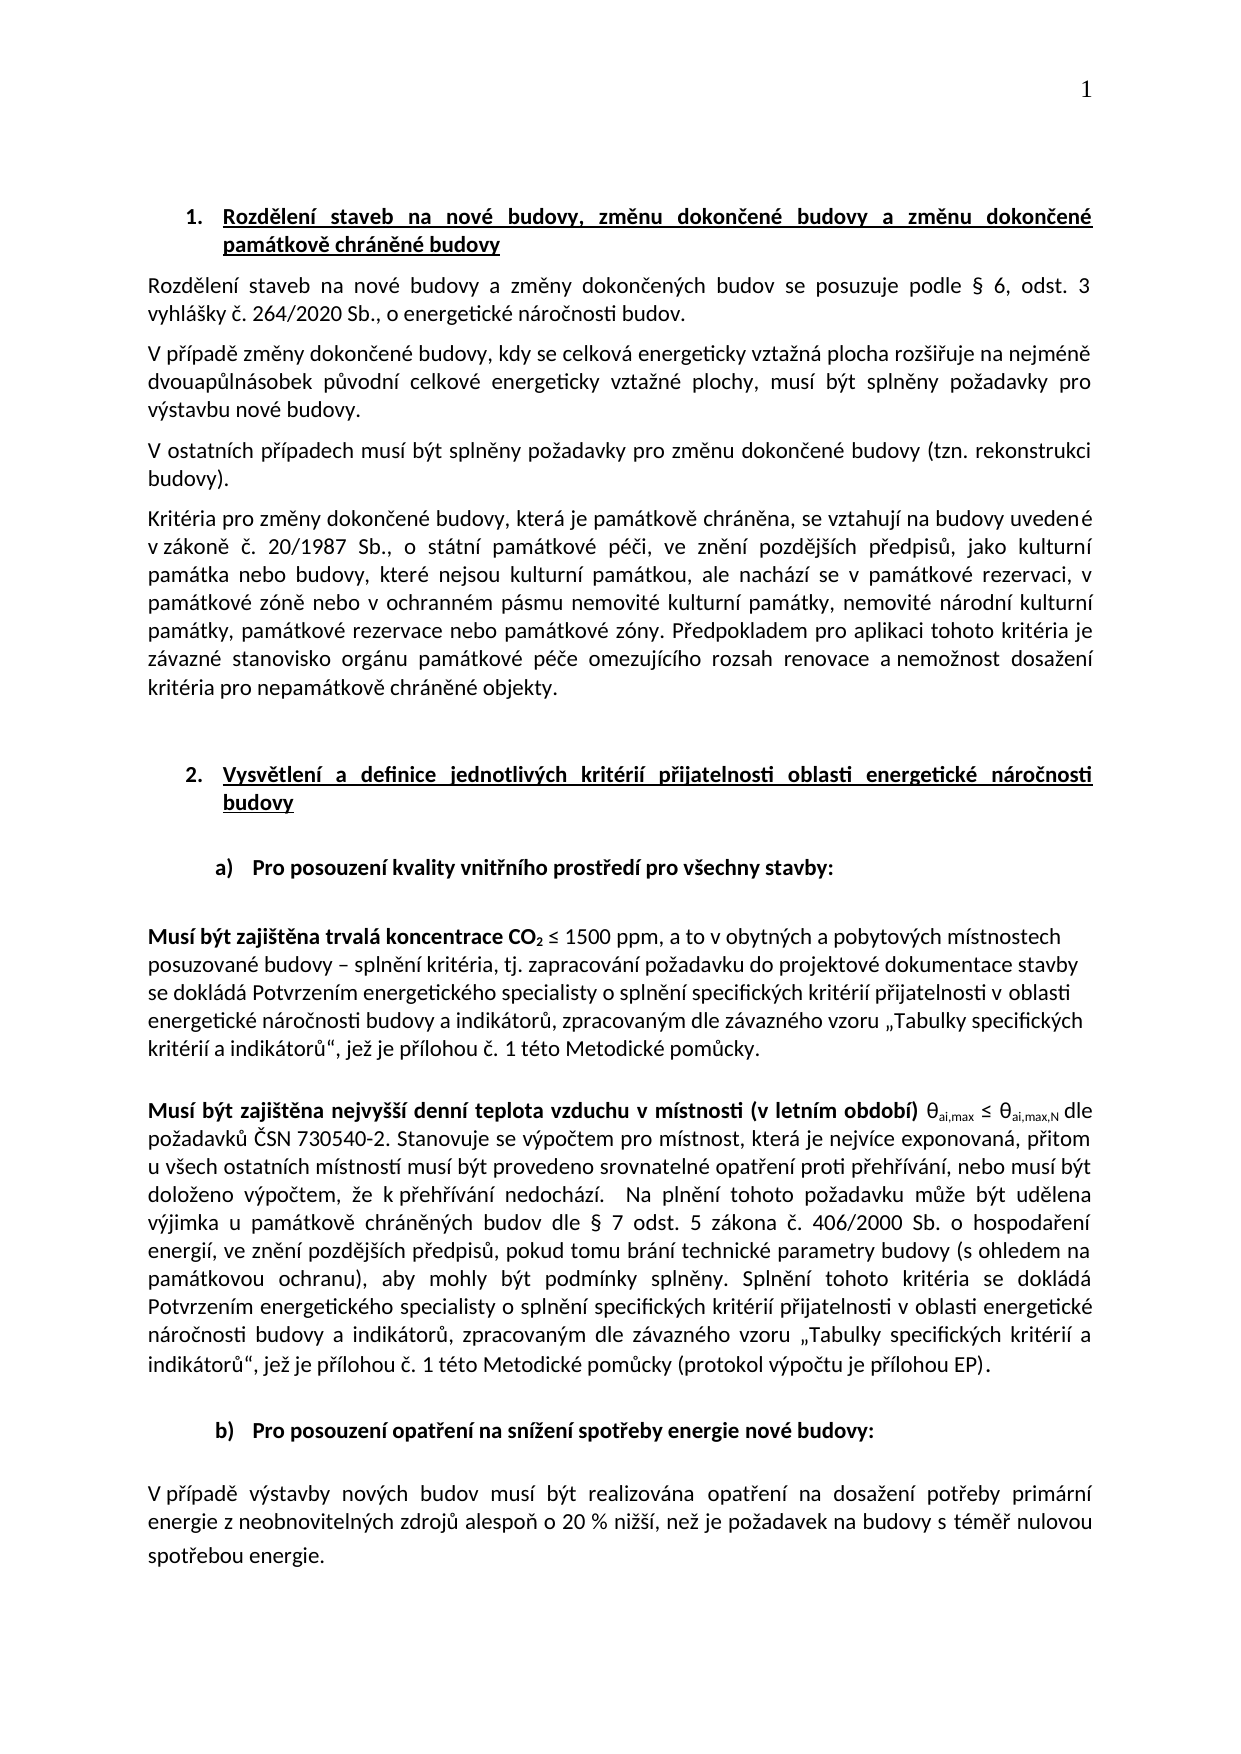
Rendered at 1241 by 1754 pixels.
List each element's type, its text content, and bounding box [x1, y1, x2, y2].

list Pro posouzení opatření na snížení spotřeby energie nové budovy: [215, 1417, 1093, 1444]
text V ostatních případech musí být splněny požadavky pro změnu dokončené budovy (tzn. rekonstrukci budovy). [148, 436, 1093, 492]
text Rozdělení staveb na nové budovy a změny dokončených budov se posuzuje podle § 6, odst. 3 vyhlášky č. 264/2020 Sb., o energetické náročnosti budov. [148, 271, 1093, 327]
subtitle Vysvětlení a definice jednotlivých kritérií přijatelnosti oblasti energetické náročnosti budovy [185, 760, 1093, 816]
list Pro posouzení kvality vnitřního prostředí pro všechny stavby: [215, 853, 1093, 881]
text Kritéria pro změny dokončené budovy, která je památkově chráněna, se vztahují na budovy uvedené v zákoně č. 20/1987 Sb., o státní památkové péči, ve znění pozdějších předpisů, jako kulturní památka nebo budovy, které nejsou kulturní památkou, ale nachází se v památkové rezervaci, v památkové zóně nebo v ochranném pásmu nemovité kulturní památky, nemovité národní kulturní památky, památkové rezervace nebo památkové zóny. Předpokladem pro aplikaci tohoto kritéria je závazné stanovisko orgánu památkové péče omezujícího rozsah renovace a nemožnost dosažení kritéria pro nepamátkově chráněné objekty. [148, 504, 1093, 701]
text V případě změny dokončené budovy, kdy se celková energeticky vztažná plocha rozšiřuje na nejméně dvouapůlnásobek původní celkové energeticky vztažné plochy, musí být splněny požadavky pro výstavbu nové budovy. [148, 339, 1093, 423]
text Musí být zajištěna nejvyšší denní teplota vzduchu v místnosti (v letním období) θai,max ≤ θai,max,N dle požadavků ČSN 730540-2. Stanovuje se výpočtem pro místnost, která je nejvíce exponovaná, přitom u všech ostatních místností musí být provedeno srovnatelné opatření proti přehřívání, nebo musí být doloženo výpočtem, že k přehřívání nedochází. Na plnění tohoto požadavku může být udělena výjimka u památkově chráněných budov dle § 7 odst. 5 zákona č. 406/2000 Sb. o hospodaření energií, ve znění pozdějších předpisů, pokud tomu brání technické parametry budovy (s ohledem na památkovou ochranu), aby mohly být podmínky splněny. Splnění tohoto kritéria se dokládá Potvrzením energetického specialisty o splnění specifických kritérií přijatelnosti v oblasti energetické náročnosti budovy a indikátorů, zpracovaným dle závazného vzoru „Tabulky specifických kritérií a indikátorů“, jež je přílohou č. 1 této Metodické pomůcky (protokol výpočtu je přílohou EP). [148, 1096, 1093, 1379]
subtitle Rozdělení staveb na nové budovy, změnu dokončené budovy a změnu dokončené památkově chráněné budovy [185, 202, 1093, 258]
text V případě výstavby nových budov musí být realizována opatření na dosažení potřeby primární energie z neobnovitelných zdrojů alespoň o 20 % nižší, než je požadavek na budovy s téměř nulovou spotřebou energie. [148, 1479, 1093, 1571]
text Musí být zajištěna trvalá koncentrace CO2 ≤ 1500 ppm, a to v obytných a pobytových místnostech posuzované budovy – splnění kritéria, tj. zapracování požadavku do projektové dokumentace stavby se dokládá Potvrzením energetického specialisty o splnění specifických kritérií přijatelnosti v oblasti energetické náročnosti budovy a indikátorů, zpracovaným dle závazného vzoru „Tabulky specifických kritérií a indikátorů“, jež je přílohou č. 1 této Metodické pomůcky. [148, 922, 1093, 1062]
